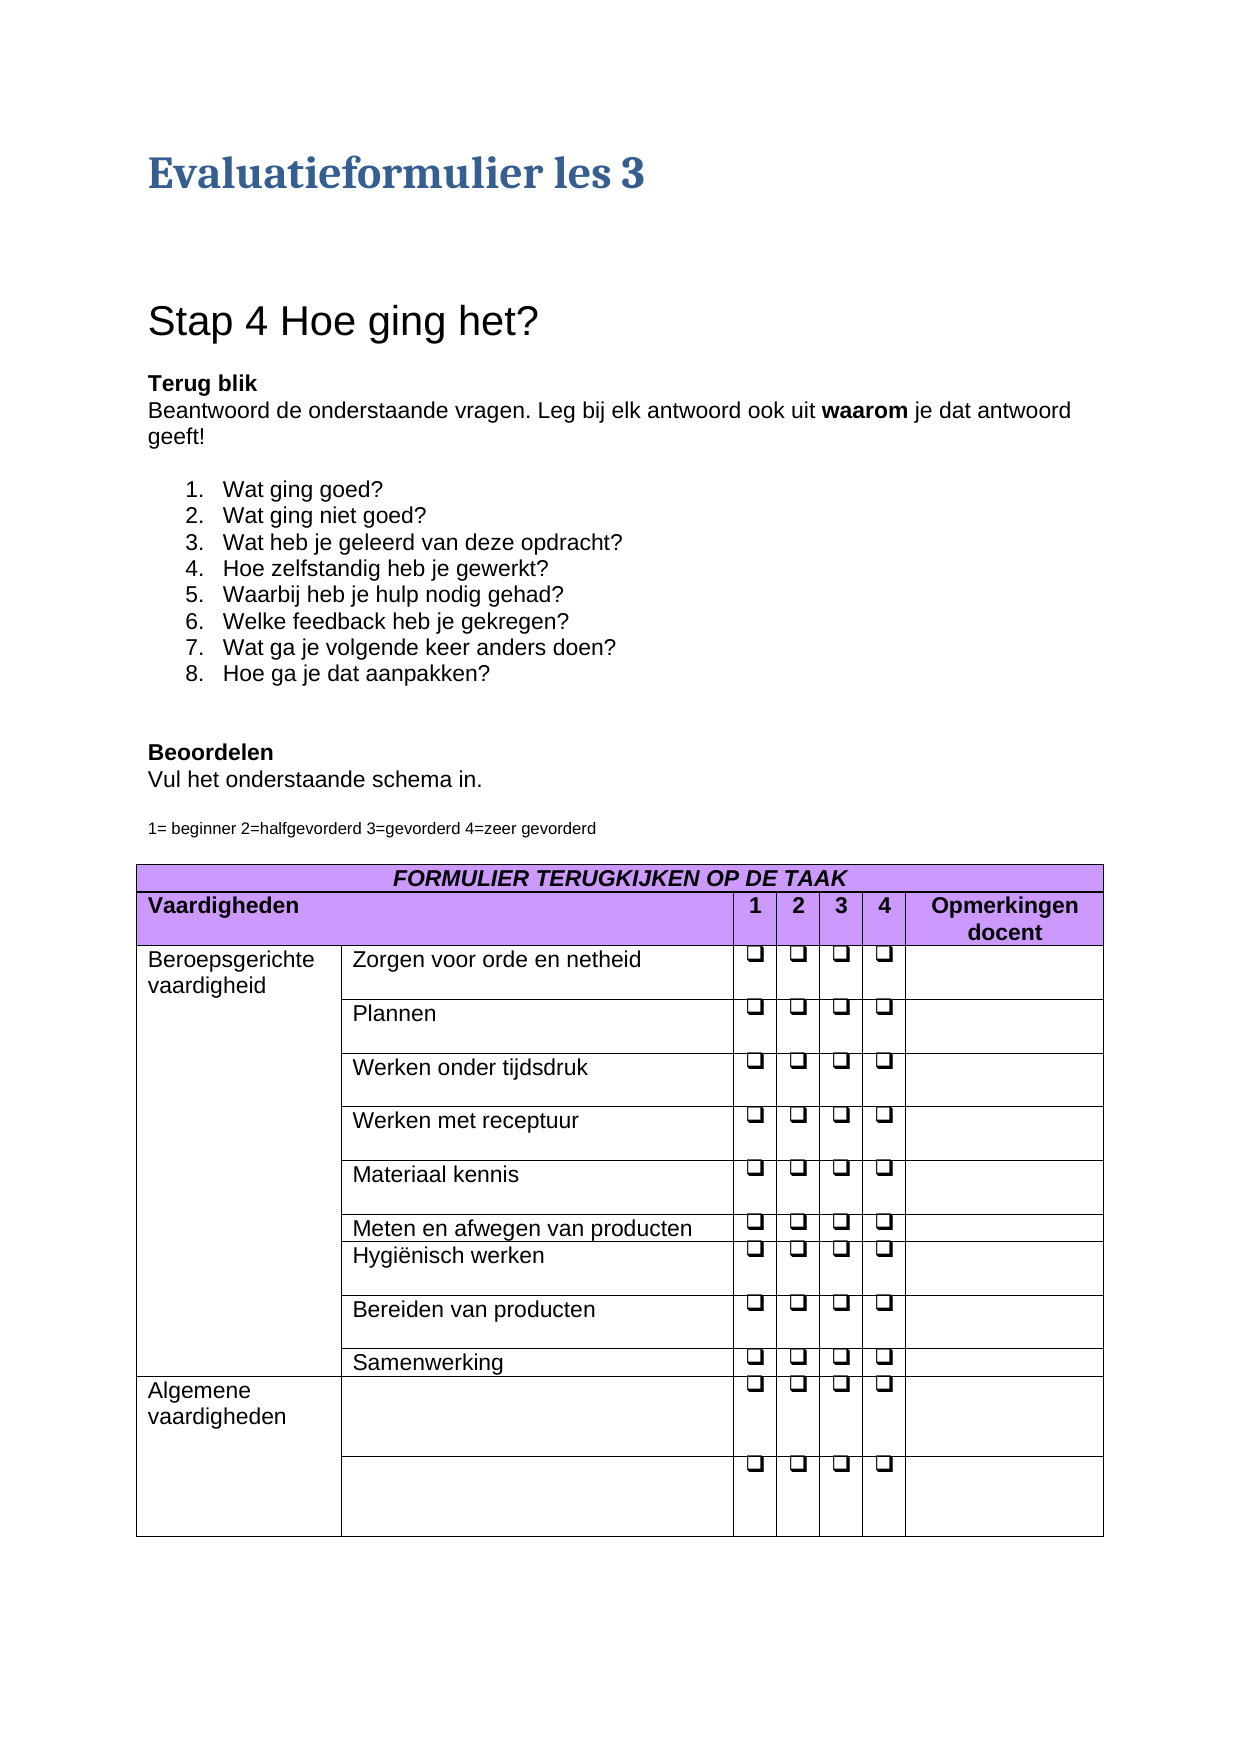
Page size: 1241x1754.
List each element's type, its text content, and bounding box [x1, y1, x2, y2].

table_cell Meten en afwegen van producten [342, 1215, 733, 1241]
table_cell Hygiënisch werken [342, 1242, 733, 1294]
table_cell [863, 1457, 905, 1536]
table_cell [820, 1161, 862, 1213]
table_cell [906, 1242, 1103, 1294]
table_cell Materiaal kennis [342, 1161, 733, 1213]
table_cell [906, 946, 1103, 999]
table_cell [906, 1457, 1103, 1536]
table_cell [820, 1054, 862, 1106]
table_cell [863, 1242, 905, 1294]
table_cell Vaardigheden [137, 893, 733, 945]
table_cell Beroepsgerichte vaardigheid [137, 946, 341, 1376]
table_cell [820, 1377, 862, 1456]
text Beoordelen [148, 739, 1093, 766]
table_cell 1 [734, 893, 776, 945]
table_cell [820, 1215, 862, 1241]
table_cell [734, 1054, 776, 1106]
table_cell [820, 946, 862, 999]
table_cell Opmerkingen docent [906, 893, 1103, 945]
table_cell [820, 1107, 862, 1160]
table_cell [863, 1161, 905, 1213]
table_cell [863, 1349, 905, 1376]
list Wat heb je geleerd van deze opdracht? [185, 528, 1093, 555]
table_cell [906, 1377, 1103, 1456]
table_cell [734, 1107, 776, 1160]
table_cell Werken met receptuur [342, 1107, 733, 1160]
list Wat ging niet goed? [185, 502, 1093, 528]
table_cell [820, 1296, 862, 1348]
table_cell 3 [820, 893, 862, 945]
table_cell [777, 1349, 819, 1376]
table_cell Zorgen voor orde en netheid [342, 946, 733, 999]
table_cell [734, 1000, 776, 1052]
table_cell [734, 1242, 776, 1294]
table_cell [820, 1000, 862, 1052]
table_cell [734, 1457, 776, 1536]
list Welke feedback heb je gekregen? [185, 608, 1093, 634]
table_cell [777, 1457, 819, 1536]
table_cell [906, 1349, 1103, 1376]
table_cell [906, 1000, 1103, 1052]
table_cell [777, 1054, 819, 1106]
text 1= beginner 2=halfgevorderd 3=gevorderd 4=zeer gevorderd [148, 818, 1093, 838]
table_cell [777, 1000, 819, 1052]
table_cell [777, 1296, 819, 1348]
text Evaluatieformulier les 3 [148, 148, 1093, 200]
table_cell [906, 1296, 1103, 1348]
table_cell Bereiden van producten [342, 1296, 733, 1348]
table_cell Algemene vaardigheden [137, 1377, 341, 1536]
table_cell [777, 1215, 819, 1241]
text Vul het onderstaande schema in. [148, 766, 1093, 792]
table_cell [906, 1107, 1103, 1160]
table_cell [777, 1242, 819, 1294]
list Wat ga je volgende keer anders doen? [185, 634, 1093, 660]
list Hoe zelfstandig heb je gewerkt? [185, 555, 1093, 581]
table_cell [734, 1215, 776, 1241]
table_cell [820, 1242, 862, 1294]
table_cell [906, 1054, 1103, 1106]
table_cell [777, 946, 819, 999]
table_cell [863, 1107, 905, 1160]
table_cell [863, 1296, 905, 1348]
table_cell [906, 1161, 1103, 1213]
text Stap 4 Hoe ging het? [148, 296, 1093, 344]
table_cell [820, 1349, 862, 1376]
table_cell [906, 1215, 1103, 1241]
table_cell [820, 1457, 862, 1536]
table_cell Werken onder tijdsdruk [342, 1054, 733, 1106]
table_header FORMULIER TERUGKIJKEN OP DE TAAK [137, 865, 1103, 891]
table_cell [863, 1054, 905, 1106]
table_cell 4 [863, 893, 905, 945]
table_cell [863, 946, 905, 999]
table_cell [342, 1457, 733, 1536]
table_cell [863, 1377, 905, 1456]
table_cell Plannen [342, 1000, 733, 1052]
list Waarbij heb je hulp nodig gehad? [185, 581, 1093, 608]
table_cell [734, 1296, 776, 1348]
table_cell [777, 1107, 819, 1160]
table_cell [734, 1377, 776, 1456]
table_cell [342, 1377, 733, 1456]
text Beantwoord de onderstaande vragen. Leg bij elk antwoord ook uit waarom je dat antwoord geeft! [148, 397, 1093, 449]
table_cell [734, 1349, 776, 1376]
table_cell [777, 1161, 819, 1213]
table_cell [863, 1215, 905, 1241]
list Wat ging goed? [185, 476, 1093, 502]
table_cell [734, 1161, 776, 1213]
table_cell [734, 946, 776, 999]
text Terug blik [148, 370, 1093, 397]
table_cell Samenwerking [342, 1349, 733, 1376]
table_cell [863, 1000, 905, 1052]
list Hoe ga je dat aanpakken? [185, 660, 1093, 687]
table_cell [777, 1377, 819, 1456]
table_cell 2 [777, 893, 819, 945]
